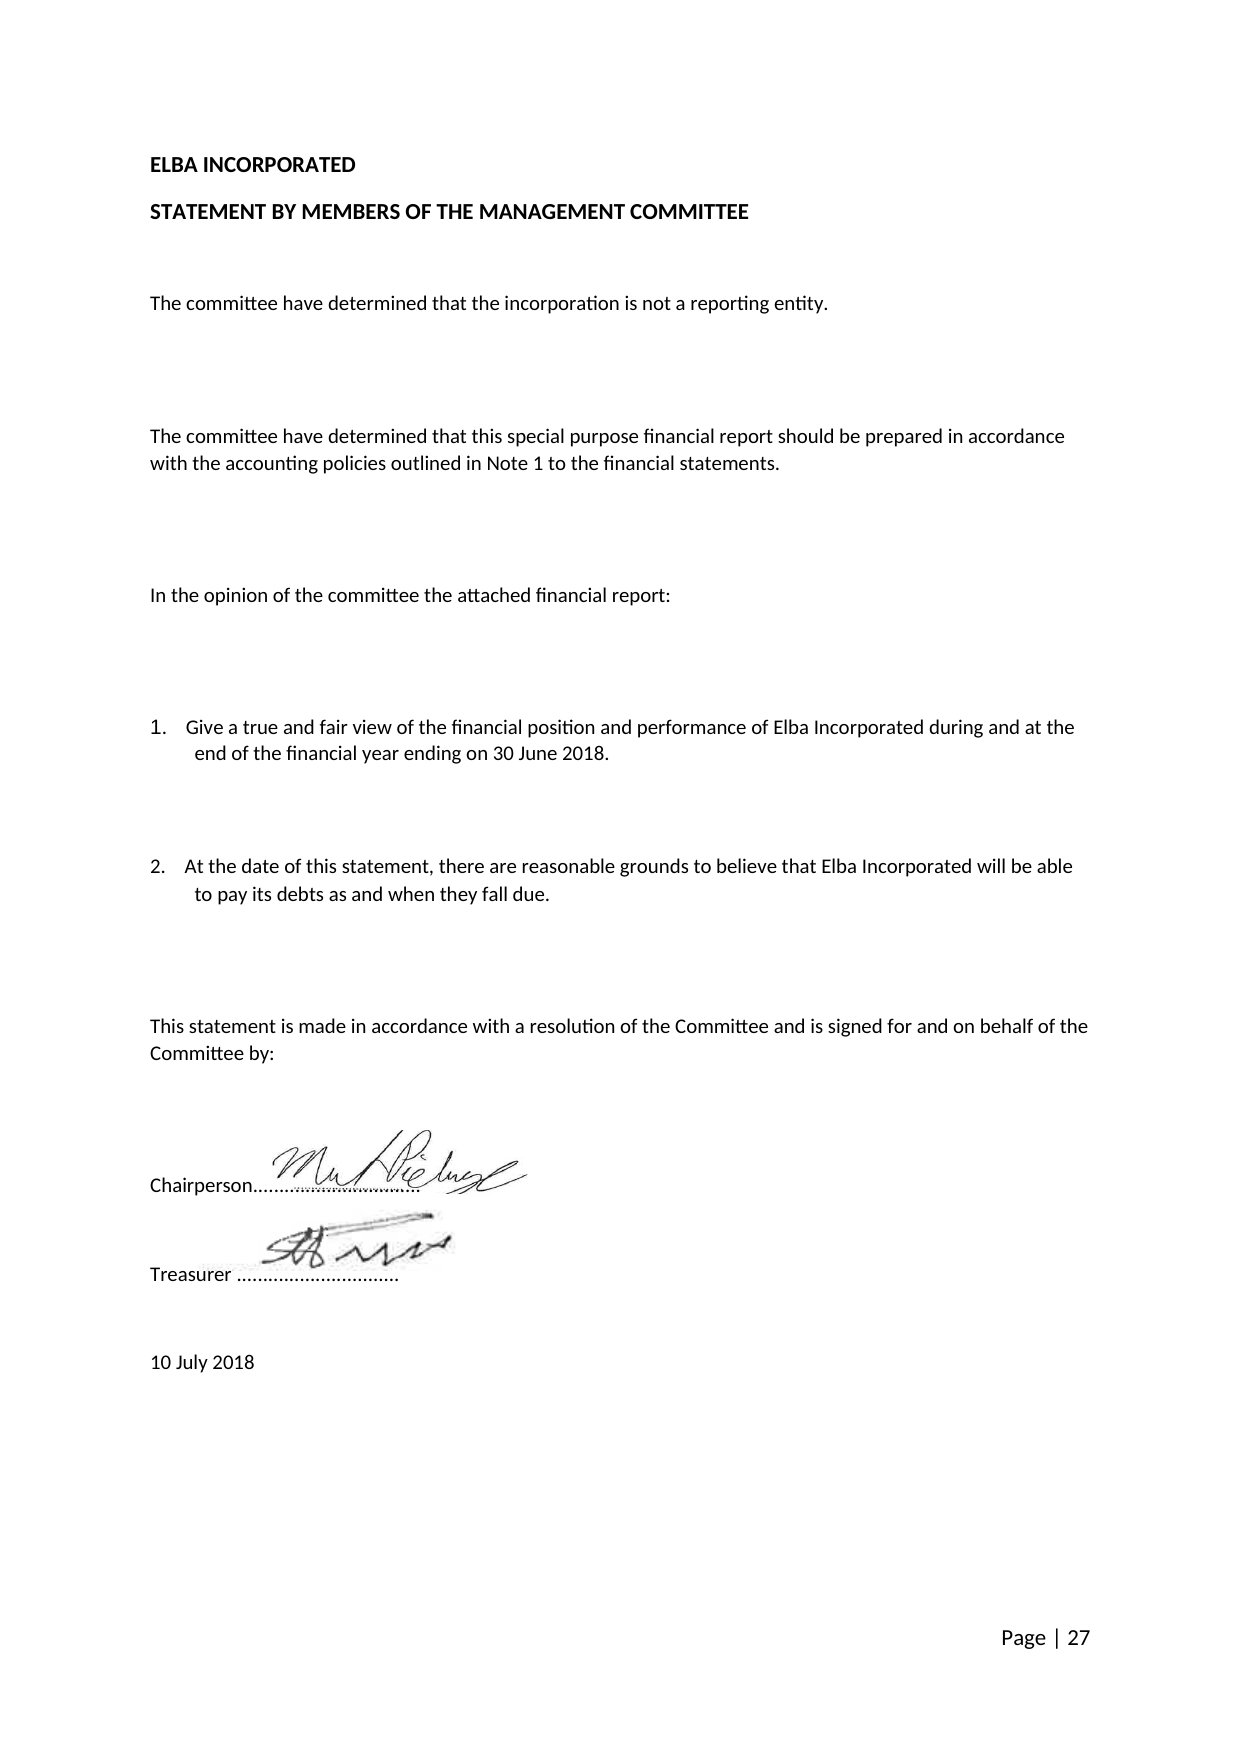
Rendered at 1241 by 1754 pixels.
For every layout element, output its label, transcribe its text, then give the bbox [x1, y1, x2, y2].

text This statement is made in accordance with a resolution of the Committee and is signed for and on behalf of the Committee by: [150, 1013, 1090, 1066]
text The committee have determined that the incorporation is not a reporting entity. [150, 291, 1090, 316]
text ELBA INCORPORATED [150, 150, 1090, 178]
text Chairperson................................ [150, 1173, 1090, 1198]
text STATEMENT BY MEMBERS OF THE MANAGEMENT COMMITTEE [150, 197, 1090, 225]
text 1. Give a true and fair view of the financial position and performance of Elba Incorporated during and at the end of the financial year ending on 30 June 2018. [150, 714, 1090, 765]
text The committee have determined that this special purpose financial report should be prepared in accordance with the accounting policies outlined in Note 1 to the financial statements. [150, 423, 1090, 476]
text 10 July 2018 [150, 1349, 1090, 1374]
text Treasurer ............................... [150, 1261, 1090, 1286]
text In the opinion of the committee the attached financial report: [150, 582, 1090, 608]
text 2. At the date of this statement, there are reasonable grounds to believe that Elba Incorporated will be able to pay its debts as and when they fall due. [150, 853, 1090, 906]
